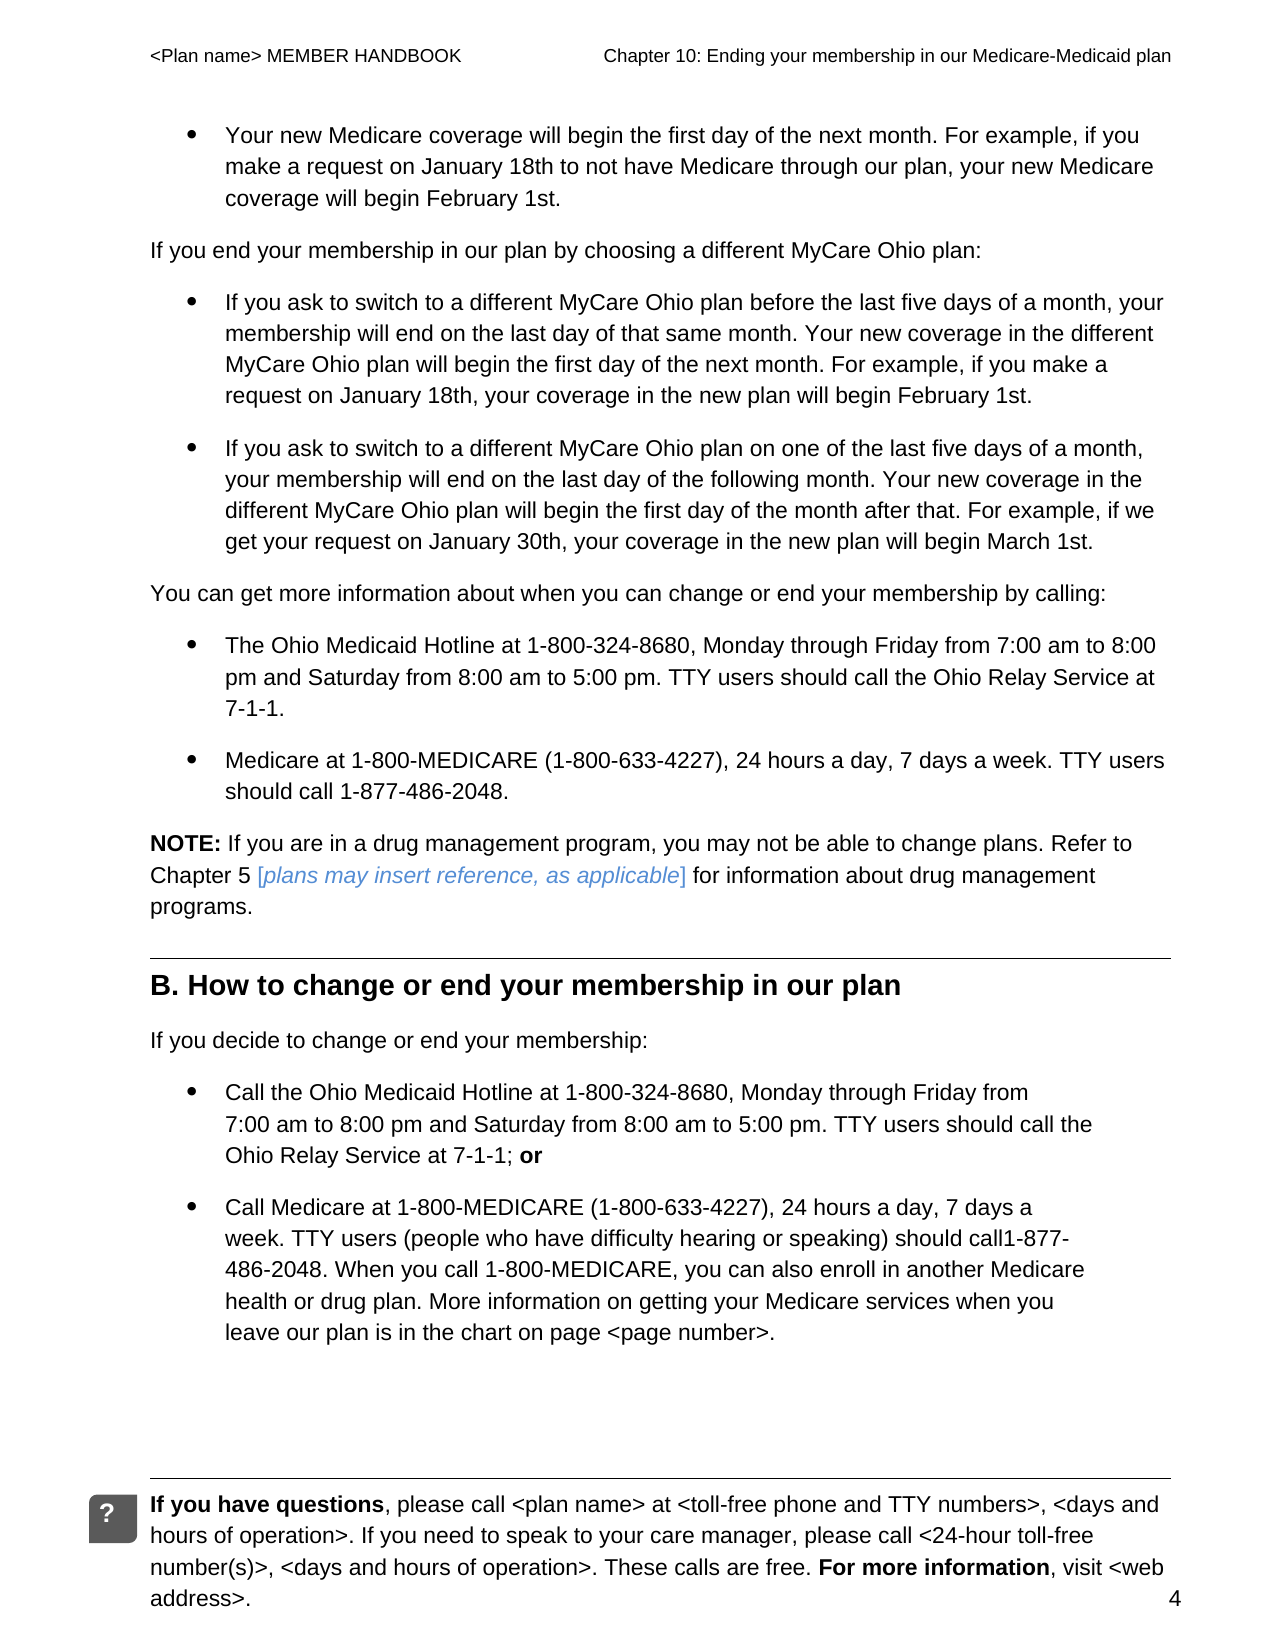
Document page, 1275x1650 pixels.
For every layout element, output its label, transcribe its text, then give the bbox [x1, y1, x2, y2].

subtitle How to change or end your membership in our plan [150, 959, 1171, 1003]
text If you end your membership in our plan by choosing a different MyCare Ohio plan: [150, 233, 1171, 264]
list Medicare at 1-800-MEDICARE (1-800-633-4227), 24 hours a day, 7 days a week. TTY users should call 1-877-486-2048. [187, 743, 1171, 806]
list Call Medicare at 1-800-MEDICARE (1-800-633-4227), 24 hours a day, 7 days a week. TTY users (people who have difficulty hearing or speaking) should call1-877-486-2048. When you call 1-800-MEDICARE, you can also enroll in another Medicare health or drug plan. More information on getting your Medicare services when you leave our plan is in the chart on page <page number>. [187, 1190, 1096, 1347]
list If you ask to switch to a different MyCare Ohio plan before the last five days of a month, your membership will end on the last day of that same month. Your new coverage in the different MyCare Ohio plan will begin the first day of the next month. For example, if you make a request on January 18th, your coverage in the new plan will begin February 1st. [187, 285, 1171, 410]
text If you decide to change or end your membership: [150, 1024, 1171, 1055]
list NOTE: If you are in a drug management program, you may not be able to change plans. Refer to Chapter 5 [plans may insert reference, as applicable] for information about drug management programs. [150, 827, 1171, 921]
list The Ohio Medicaid Hotline at 1-800-324-8680, Monday through Friday from 7:00 am to 8:00 pm and Saturday from 8:00 am to 5:00 pm. TTY users should call the Ohio Relay Service at 7-1-1. [187, 629, 1171, 723]
list Call the Ohio Medicaid Hotline at 1-800-324-8680, Monday through Friday from 7:00 am to 8:00 pm and Saturday from 8:00 am to 5:00 pm. TTY users should call the Ohio Relay Service at 7-1-1; or [187, 1076, 1096, 1169]
text You can get more information about when you can change or end your membership by calling: [150, 577, 1171, 608]
list Your new Medicare coverage will begin the first day of the next month. For example, if you make a request on January 18th to not have Medicare through our plan, your new Medicare coverage will begin February 1st. [187, 118, 1171, 212]
list If you ask to switch to a different MyCare Ohio plan on one of the last five days of a month, your membership will end on the last day of the following month. Your new coverage in the different MyCare Ohio plan will begin the first day of the month after that. For example, if we get your request on January 30th, your coverage in the new plan will begin March 1st. [187, 431, 1171, 556]
